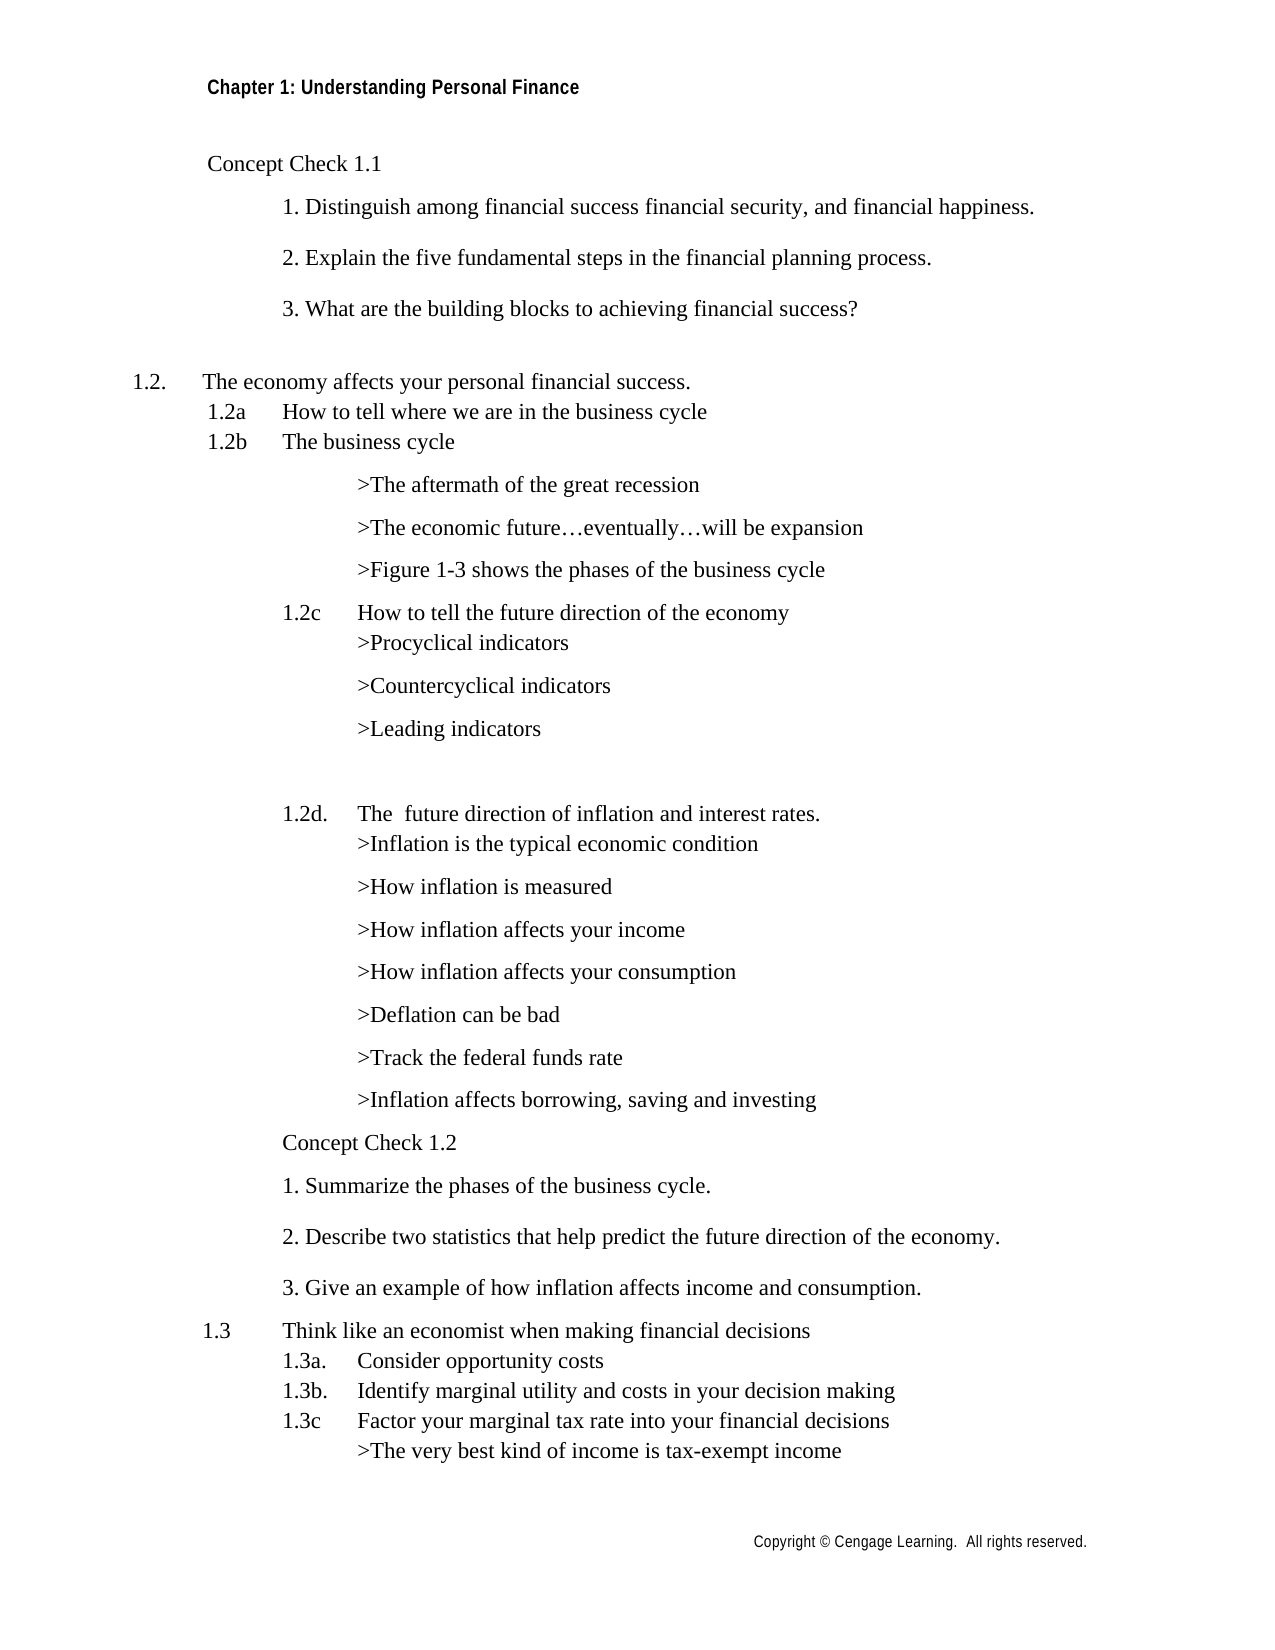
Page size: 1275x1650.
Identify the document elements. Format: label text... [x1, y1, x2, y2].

text 1.2. The economy affects your personal financial success. [132, 368, 1087, 394]
text >The very best kind of income is tax-exempt income [132, 1437, 1087, 1464]
text 1.2b The business cycle [207, 428, 1087, 454]
text 1. Summarize the phases of the business cycle. [207, 1172, 1087, 1198]
text 1.3c Factor your marginal tax rate into your financial decisions [277, 1407, 1087, 1434]
text >Inflation affects borrowing, saving and investing [132, 1086, 1087, 1113]
text >Procyclical indicators [132, 629, 1087, 656]
text >Leading indicators [132, 714, 1087, 741]
text 3. What are the building blocks to achieving financial success? [207, 295, 1087, 321]
text 1.2a How to tell where we are in the business cycle [207, 398, 1087, 424]
text 1.2c How to tell the future direction of the economy [207, 599, 1087, 625]
text >Figure 1-3 shows the phases of the business cycle [132, 556, 1087, 583]
text >The aftermath of the great recession [207, 471, 1087, 497]
text 1.3b. Identify marginal utility and costs in your decision making [282, 1377, 1087, 1403]
text >How inflation affects your consumption [352, 958, 1087, 985]
text 2. Describe two statistics that help predict the future direction of the economy. [207, 1223, 1087, 1249]
text >Countercyclical indicators [132, 672, 1087, 698]
text >Inflation is the typical economic condition [132, 830, 1087, 857]
text >Deflation can be bad [132, 1001, 1087, 1027]
text Concept Check 1.1 [132, 150, 1087, 176]
text 1.3a. Consider opportunity costs [277, 1347, 1087, 1373]
text >The economic future…eventually…will be expansion [207, 513, 1087, 540]
text >How inflation is measured [352, 873, 1087, 899]
text 1.3 Think like an economist when making financial decisions [202, 1317, 1087, 1343]
text >How inflation affects your income [352, 916, 1087, 942]
text >Track the federal funds rate [132, 1044, 1087, 1070]
text Concept Check 1.2 [132, 1129, 1087, 1156]
text 3. Give an example of how inflation affects income and consumption. [277, 1274, 1087, 1300]
text 2. Explain the five fundamental steps in the financial planning process. [207, 244, 1087, 270]
text 1.2d. The future direction of inflation and interest rates. [277, 800, 1087, 826]
text 1. Distinguish among financial success financial security, and financial happiness. [207, 193, 1087, 219]
